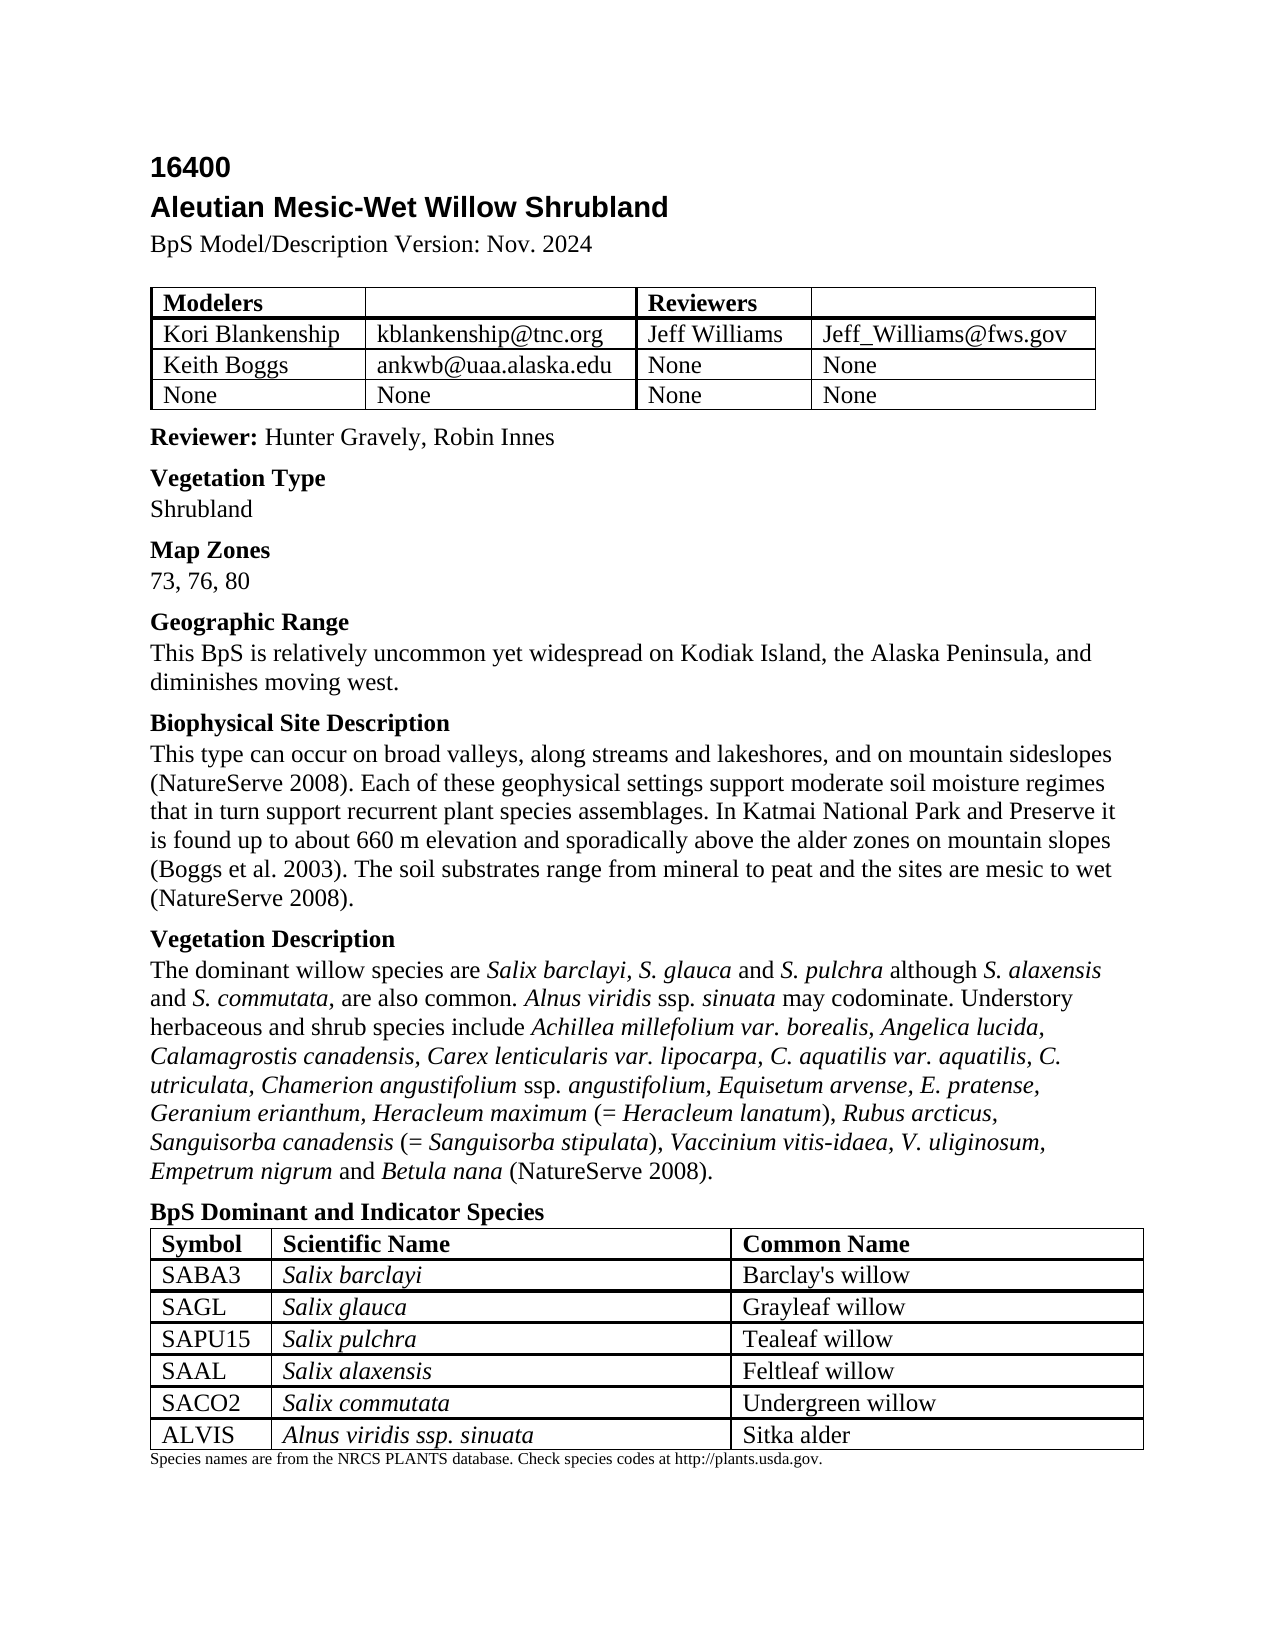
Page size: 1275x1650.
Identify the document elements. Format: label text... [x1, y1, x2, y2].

table_cell Sitka alder [732, 1420, 1143, 1449]
text BpS Model/Description Version: Nov. 2024 [150, 229, 1125, 258]
table_cell Jeff_Williams@fws.gov [812, 320, 1095, 348]
table_cell None [366, 380, 635, 409]
table_cell Feltleaf willow [732, 1356, 1143, 1385]
table_header [366, 288, 635, 316]
text Vegetation Type [150, 463, 1125, 492]
text Vegetation Description [150, 924, 1125, 953]
table_cell Salix commutata [272, 1388, 730, 1417]
text 73, 76, 80 [150, 566, 1125, 595]
table_header Symbol [151, 1229, 271, 1257]
table_cell SAPU15 [151, 1324, 271, 1353]
table_cell Alnus viridis ssp. sinuata [272, 1420, 730, 1449]
table_cell Barclay's willow [732, 1261, 1143, 1289]
text Species names are from the NRCS PLANTS database. Check species codes at http://plants.usda.gov. [150, 1450, 1125, 1468]
text BpS Dominant and Indicator Species [150, 1197, 1125, 1226]
table_cell SABA3 [151, 1261, 271, 1289]
table_cell Salix glauca [272, 1293, 730, 1321]
table_cell Keith Boggs [153, 350, 365, 378]
table_cell None [638, 380, 811, 409]
table_cell Tealeaf willow [732, 1324, 1143, 1353]
table_cell None [812, 350, 1095, 378]
table_cell Salix pulchra [272, 1324, 730, 1353]
table_cell Salix alaxensis [272, 1356, 730, 1385]
table_cell Salix barclayi [272, 1261, 730, 1289]
text Biophysical Site Description [150, 708, 1125, 737]
table_cell Undergreen willow [732, 1388, 1143, 1417]
table_cell SAAL [151, 1356, 271, 1385]
text This BpS is relatively uncommon yet widespread on Kodiak Island, the Alaska Peninsula, and diminishes moving west. [150, 638, 1125, 696]
table_cell Kori Blankenship [153, 320, 365, 348]
table_cell Jeff Williams [638, 320, 811, 348]
table_header Scientific Name [272, 1229, 730, 1257]
table_cell ankwb@uaa.alaska.edu [366, 350, 635, 378]
text Geographic Range [150, 607, 1125, 636]
table_header [812, 288, 1095, 316]
table_cell None [153, 380, 365, 409]
table_header Common Name [732, 1229, 1143, 1257]
table_cell None [638, 350, 811, 378]
text This type can occur on broad valleys, along streams and lakeshores, and on mountain sideslopes (NatureServe 2008). Each of these geophysical settings support moderate soil moisture regimes that in turn support recurrent plant species assemblages. In Katmai National Park and Preserve it is found up to about 660 m elevation and sporadically above the alder zones on mountain slopes (Boggs et al. 2003). The soil substrates range from mineral to peat and the sites are mesic to wet (NatureServe 2008). [150, 739, 1125, 911]
text Map Zones [150, 535, 1125, 564]
table_cell None [812, 380, 1095, 409]
title 16400 [150, 150, 1125, 183]
table_header Reviewers [638, 288, 811, 316]
text Shrubland [150, 494, 1125, 523]
table_cell kblankenship@tnc.org [366, 320, 635, 348]
table_cell SAGL [151, 1293, 271, 1321]
text The dominant willow species are Salix barclayi, S. glauca and S. pulchra although S. alaxensis and S. commutata, are also common. Alnus viridis ssp. sinuata may codominate. Understory herbaceous and shrub species include Achillea millefolium var. borealis, Angelica lucida, Calamagrostis canadensis, Carex lenticularis var. lipocarpa, C. aquatilis var. aquatilis, C. utriculata, Chamerion angustifolium ssp. angustifolium, Equisetum arvense, E. pratense, Geranium erianthum, Heracleum maximum (= Heracleum lanatum), Rubus arcticus, Sanguisorba canadensis (= Sanguisorba stipulata), Vaccinium vitis-idaea, V. uliginosum, Empetrum nigrum and Betula nana (NatureServe 2008). [150, 955, 1125, 1185]
table_cell SACO2 [151, 1388, 271, 1417]
title Aleutian Mesic-Wet Willow Shrubland [150, 190, 1125, 223]
table_cell Grayleaf willow [732, 1293, 1143, 1321]
table_cell ALVIS [151, 1420, 271, 1449]
table_header Modelers [153, 288, 365, 316]
text Reviewer: Hunter Gravely, Robin Innes [150, 422, 1125, 451]
